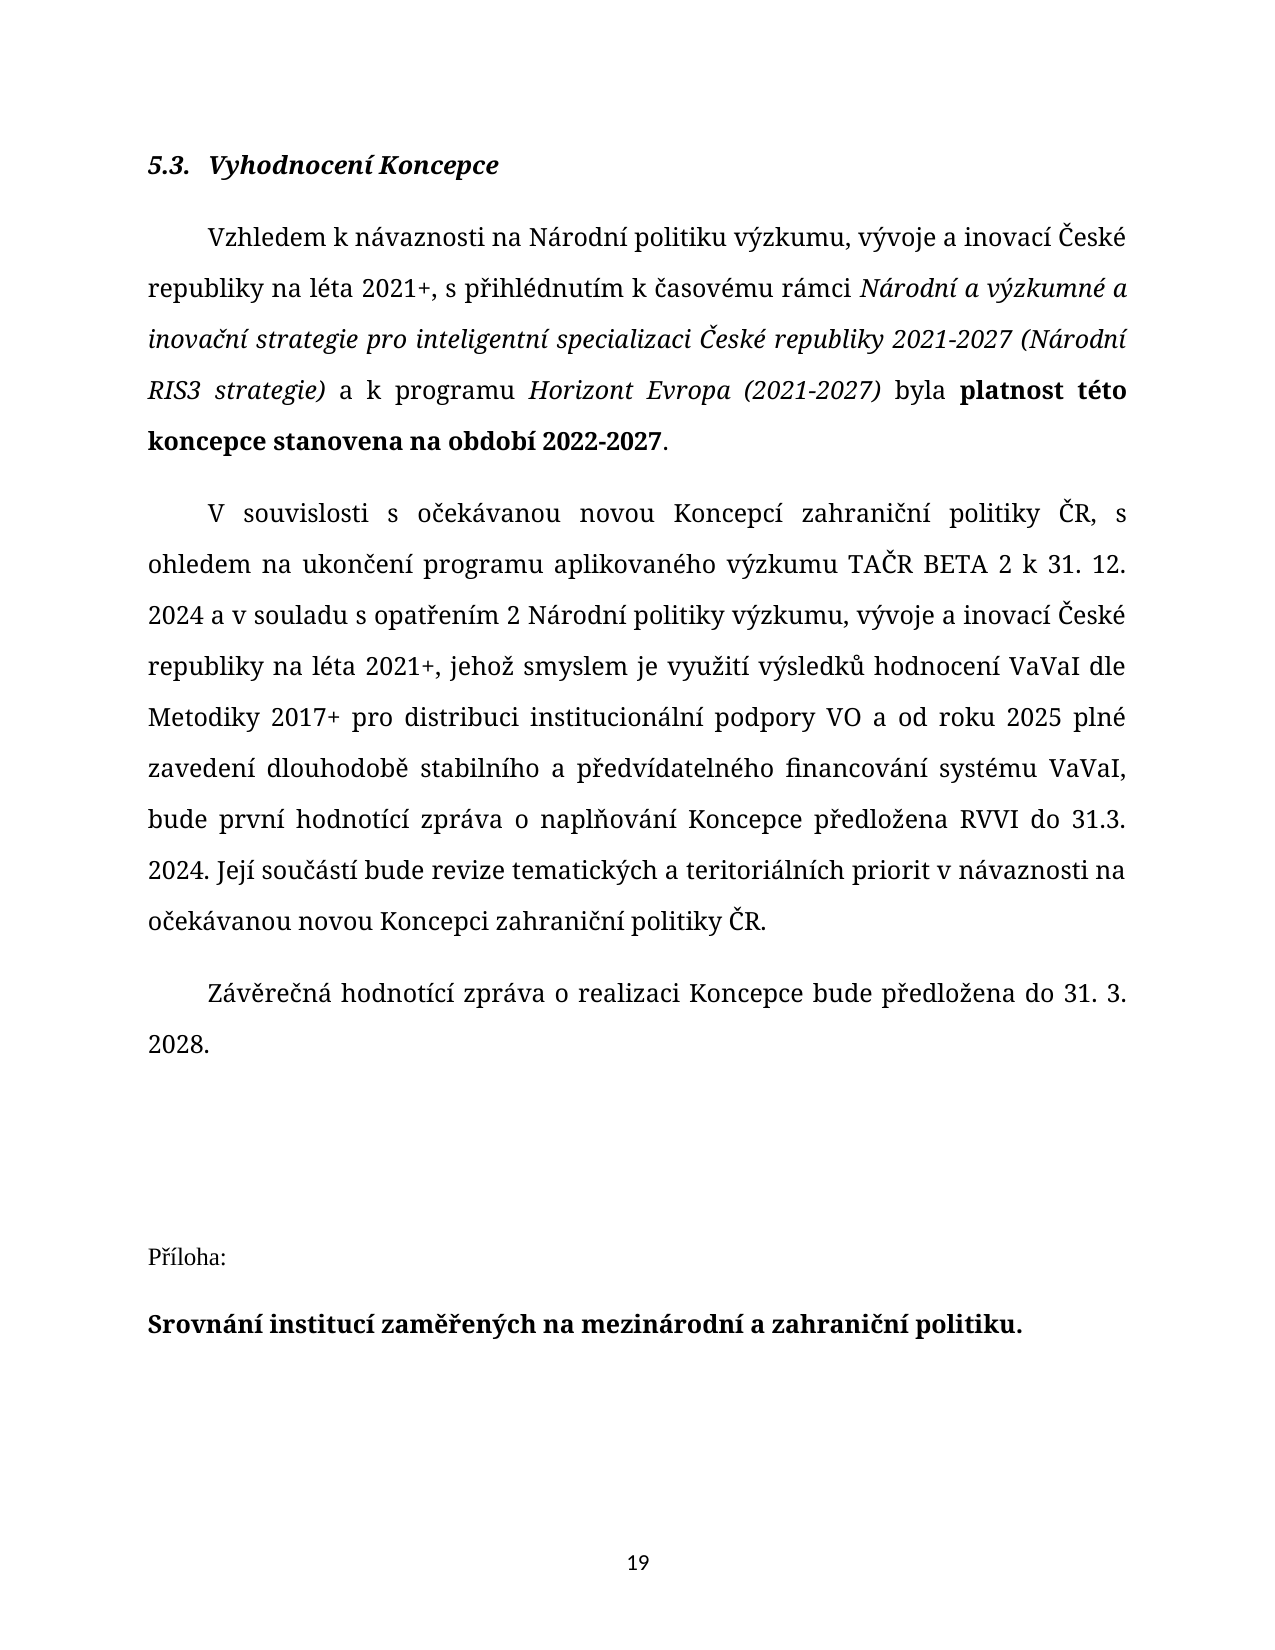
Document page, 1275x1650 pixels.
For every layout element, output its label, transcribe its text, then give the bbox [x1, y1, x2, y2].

text Závěrečná hodnotící zpráva o realizaci Koncepce bude předložena do 31. 3. 2028. [148, 976, 1127, 1061]
list Vyhodnocení Koncepce [148, 148, 1127, 182]
text Příloha: [148, 1242, 1127, 1271]
text V souvislosti s očekávanou novou Koncepcí zahraniční politiky ČR, s ohledem na ukončení programu aplikovaného výzkumu TAČR BETA 2 k 31. 12. 2024 a v souladu s opatřením 2 Národní politiky výzkumu, vývoje a inovací České republiky na léta 2021+, jehož smyslem je využití výsledků hodnocení VaVaI dle Metodiky 2017+ pro distribuci institucionální podpory VO a od roku 2025 plné zavedení dlouhodobě stabilního a předvídatelného financování systému VaVaI, bude první hodnotící zpráva o naplňování Koncepce předložena RVVI do 31.3. 2024. Její součástí bude revize tematických a teritoriálních priorit v návaznosti na očekávanou novou Koncepci zahraniční politiky ČR. [148, 496, 1127, 938]
text Vzhledem k návaznosti na Národní politiku výzkumu, vývoje a inovací České republiky na léta 2021+, s přihlédnutím k časovému rámci Národní a výzkumné a inovační strategie pro inteligentní specializaci České republiky 2021-2027 (Národní RIS3 strategie) a k programu Horizont Evropa (2021-2027) byla platnost této koncepce stanovena na období 2022-2027. [148, 219, 1127, 458]
text Srovnání institucí zaměřených na mezinárodní a zahraniční politiku. [148, 1306, 1127, 1340]
